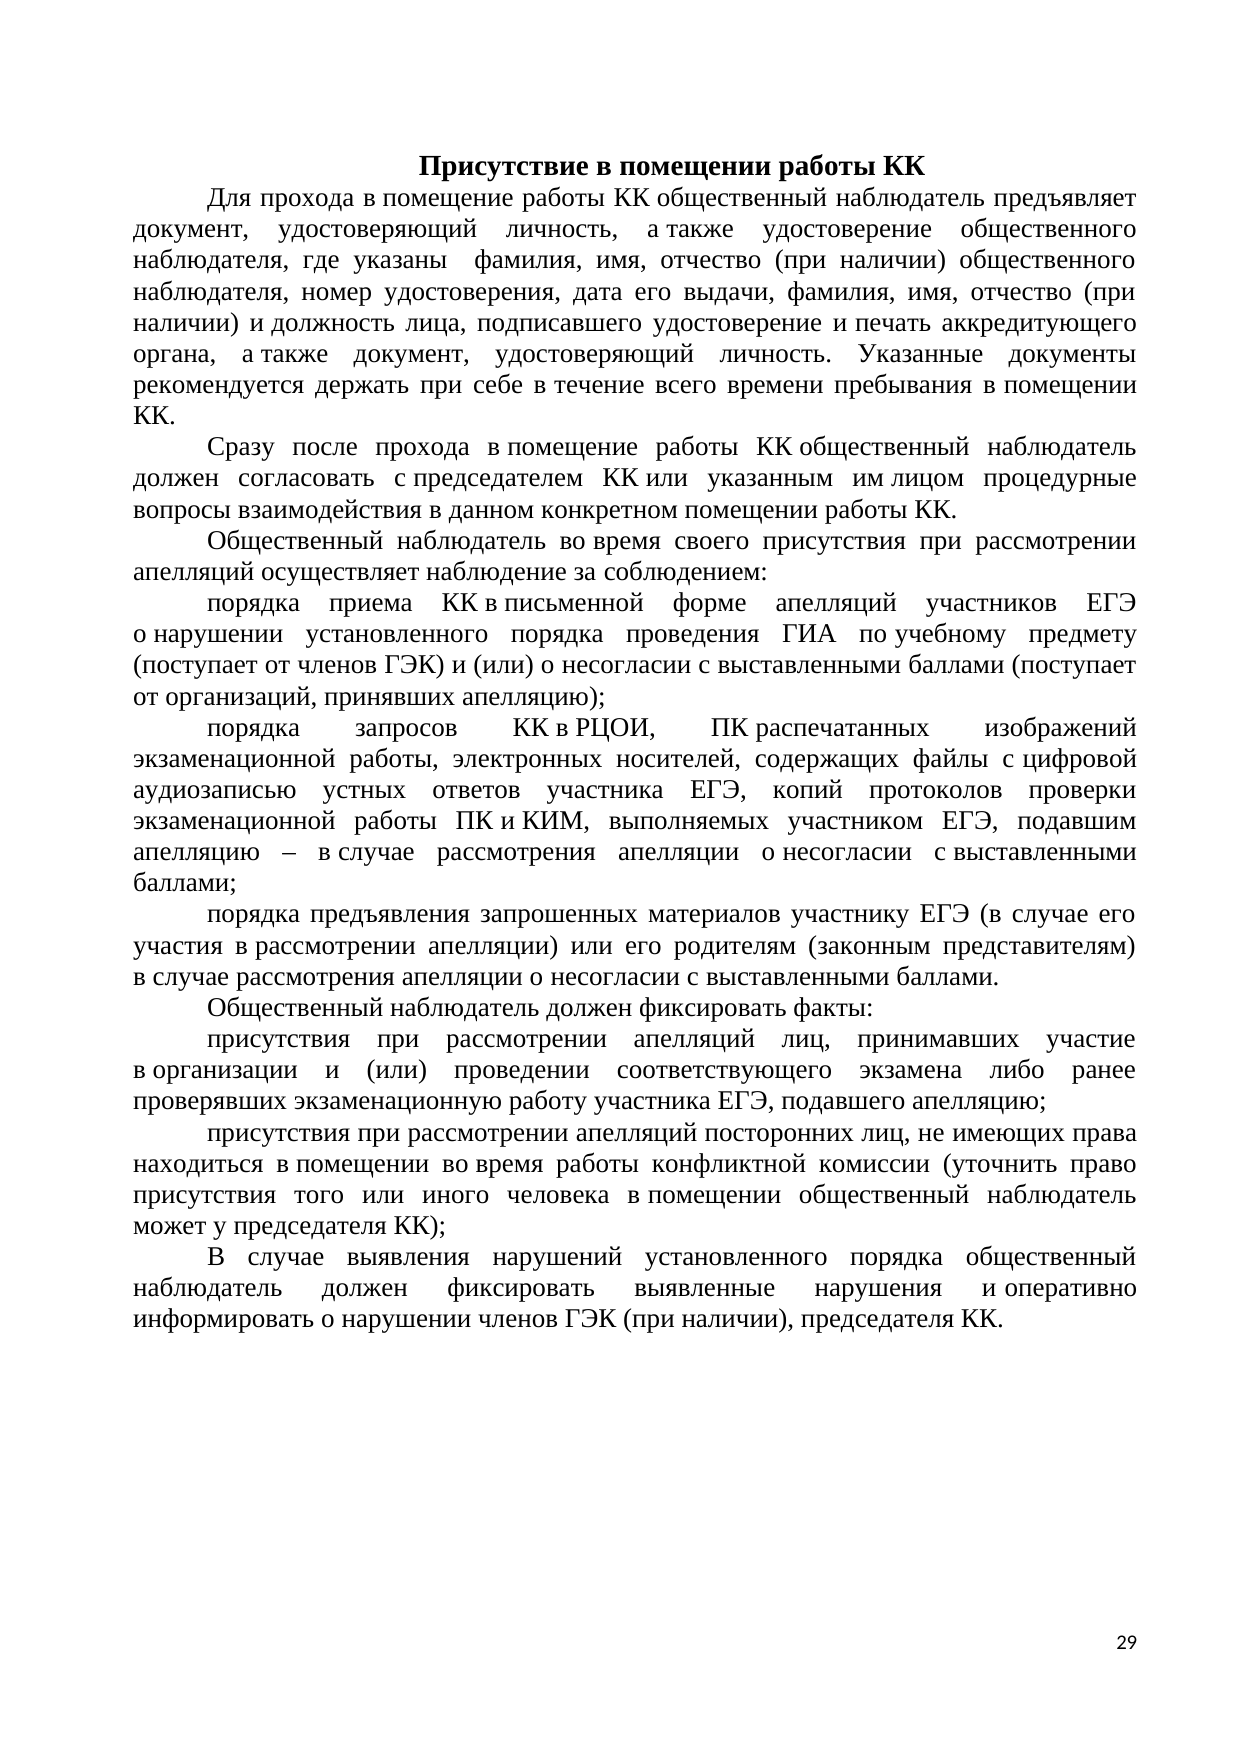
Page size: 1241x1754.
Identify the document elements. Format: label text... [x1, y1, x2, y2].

text Для прохода в помещение работы КК общественный наблюдатель предъявляет документ, удостоверяющий личность, а также удостоверение общественного наблюдателя, где указаны фамилия, имя, отчество (при наличии) общественного наблюдателя, номер удостоверения, дата его выдачи, фамилия, имя, отчество (при наличии) и должность лица, подписавшего удостоверение и печать аккредитующего органа, а также документ, удостоверяющий личность. Указанные документы рекомендуется держать при себе в течение всего времени пребывания в помещении КК. [133, 181, 1137, 430]
text порядка предъявления запрошенных материалов участнику ЕГЭ (в случае его участия в рассмотрении апелляции) или его родителям (законным представителям) в случае рассмотрения апелляции о несогласии с выставленными баллами. [133, 898, 1137, 991]
subtitle Присутствие в помещении работы КК [133, 148, 1137, 181]
text Сразу после прохода в помещение работы КК общественный наблюдатель должен согласовать с председателем КК или указанным им лицом процедурные вопросы взаимодействия в данном конкретном помещении работы КК. [133, 430, 1137, 524]
text Общественный наблюдатель во время своего присутствия при рассмотрении апелляций осуществляет наблюдение за соблюдением: [133, 524, 1137, 586]
text В случае выявления нарушений установленного порядка общественный наблюдатель должен фиксировать выявленные нарушения и оперативно информировать о нарушении членов ГЭК (при наличии), председателя КК. [133, 1240, 1137, 1334]
text порядка приема КК в письменной форме апелляций участников ЕГЭ о нарушении установленного порядка проведения ГИА по учебному предмету (поступает от членов ГЭК) и (или) о несогласии с выставленными баллами (поступает от организаций, принявших апелляцию); [133, 586, 1137, 711]
text порядка запросов КК в РЦОИ, ПК распечатанных изображений экзаменационной работы, электронных носителей, содержащих файлы с цифровой аудиозаписью устных ответов участника ЕГЭ, копий протоколов проверки экзаменационной работы ПК и КИМ, выполняемых участником ЕГЭ, подавшим апелляцию – в случае рассмотрения апелляции о несогласии с выставленными баллами; [133, 711, 1137, 898]
text присутствия при рассмотрении апелляций посторонних лиц, не имеющих права находиться в помещении во время работы конфликтной комиссии (уточнить право присутствия того или иного человека в помещении общественный наблюдатель может у председателя КК); [133, 1116, 1137, 1240]
text Общественный наблюдатель должен фиксировать факты: [133, 991, 1137, 1022]
text присутствия при рассмотрении апелляций лиц, принимавших участие в организации и (или) проведении соответствующего экзамена либо ранее проверявших экзаменационную работу участника ЕГЭ, подавшего апелляцию; [133, 1022, 1137, 1116]
